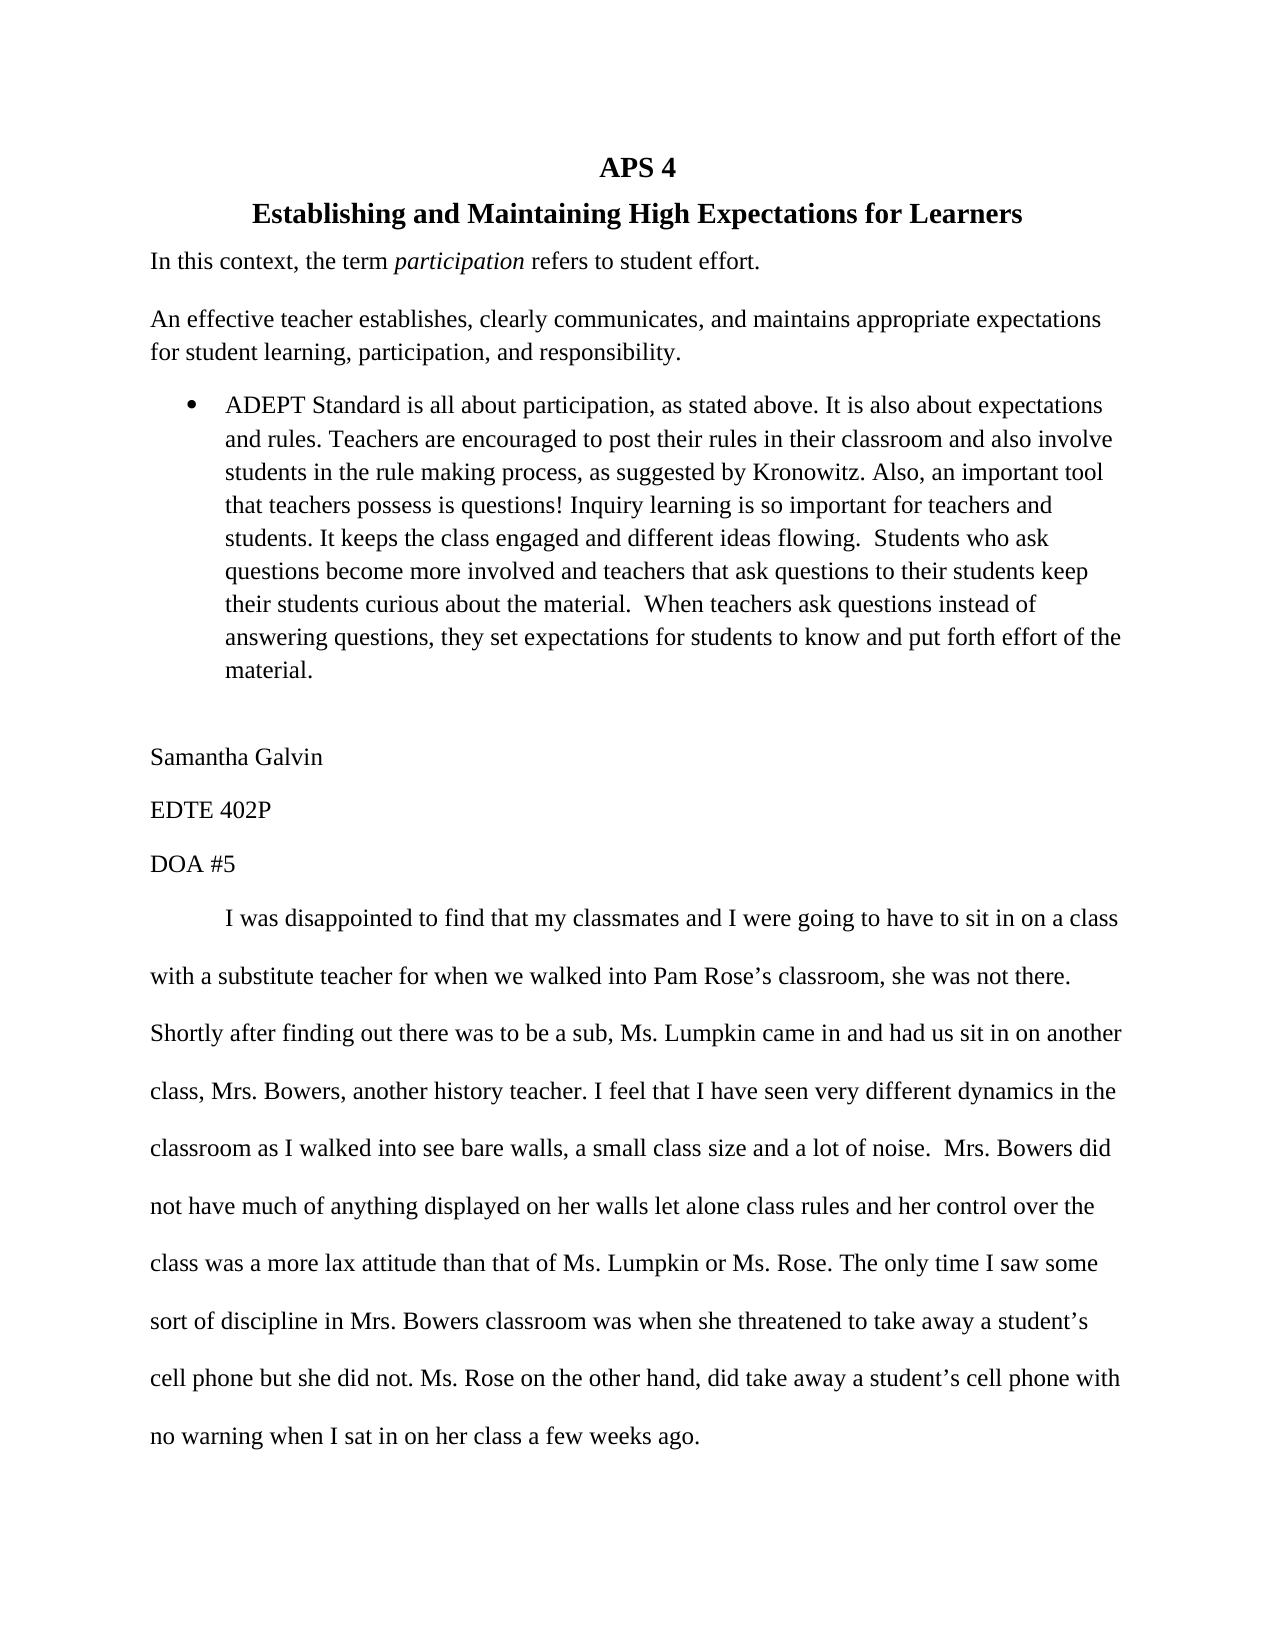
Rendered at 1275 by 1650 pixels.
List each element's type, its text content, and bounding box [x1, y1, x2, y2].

text EDTE 402P [150, 796, 1125, 824]
text Samantha Galvin [150, 742, 1125, 770]
text Establishing and Maintaining High Expectations for Learners [150, 196, 1125, 229]
text In this context, the term participation refers to student effort. [150, 246, 1125, 275]
text An effective teacher establishes, clearly communicates, and maintains appropriate expectations for student learning, participation, and responsibility. [150, 304, 1125, 366]
list ADEPT Standard is all about participation, as stated above. It is also about expectations and rules. Teachers are encouraged to post their rules in their classroom and also involve students in the rule making process, as suggested by Kronowitz. Also, an important tool that teachers possess is questions! Inquiry learning is so important for teachers and students. It keeps the class engaged and different ideas flowing. Students who ask questions become more involved and teachers that ask questions to their students keep their students curious about the material. When teachers ask questions instead of answering questions, they set expectations for students to know and put forth effort of the material. [187, 391, 1125, 683]
text I was disappointed to find that my classmates and I were going to have to sit in on a class with a substitute teacher for when we walked into Pam Rose’s classroom, she was not there. Shortly after finding out there was to be a sub, Ms. Lumpkin came in and had us sit in on another class, Mrs. Bowers, another history teacher. I feel that I have seen very different dynamics in the classroom as I walked into see bare walls, a small class size and a lot of noise. Mrs. Bowers did not have much of anything displayed on her walls let alone class rules and her control over the class was a more lax attitude than that of Ms. Lumpkin or Ms. Rose. The only time I saw some sort of discipline in Mrs. Bowers classroom was when she threatened to take away a student’s cell phone but she did not. Ms. Rose on the other hand, did take away a student’s cell phone with no warning when I sat in on her class a few weeks ago. [150, 903, 1125, 1449]
text DOA #5 [150, 849, 1125, 878]
text APS 4 [150, 150, 1125, 183]
